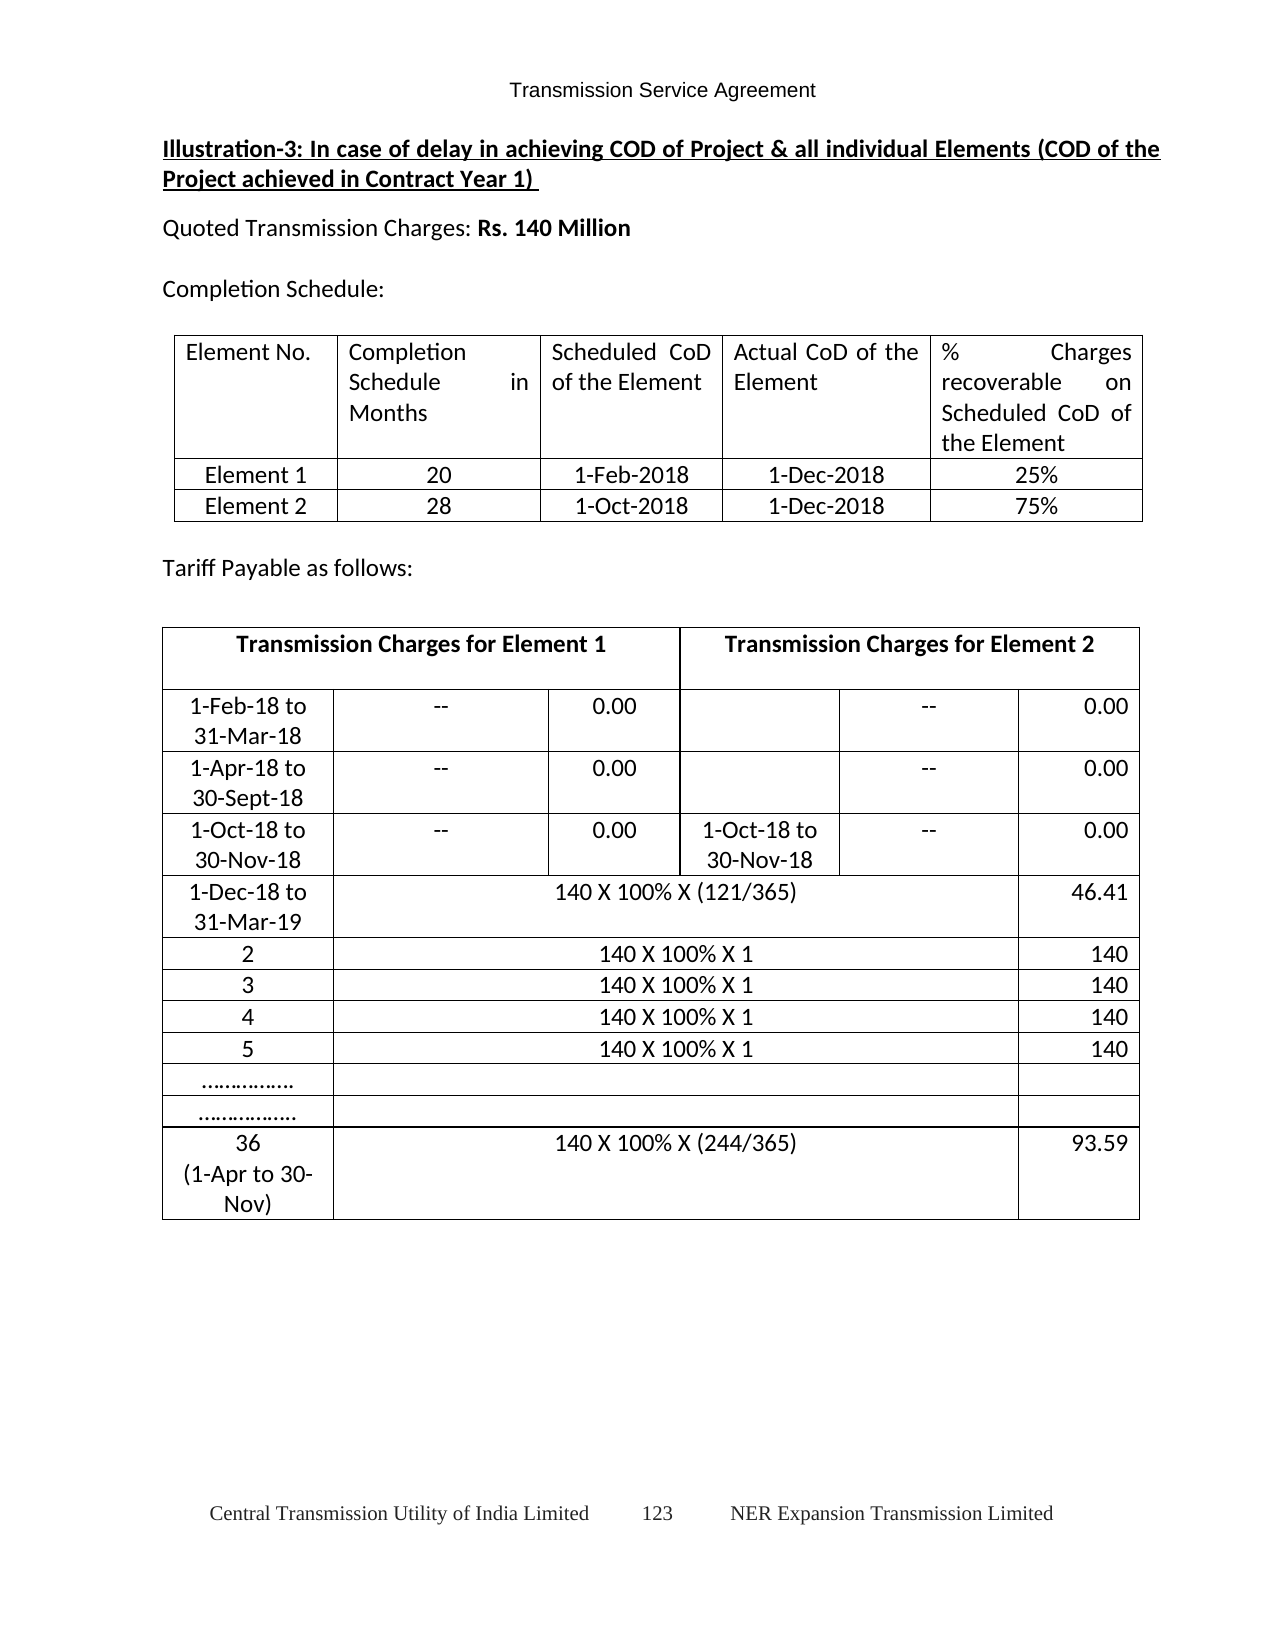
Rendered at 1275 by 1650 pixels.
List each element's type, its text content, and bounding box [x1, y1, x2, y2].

table_cell 2 [163, 938, 333, 969]
text Illustration-3: In case of delay in achieving COD of Project & all individual Elements (COD of the Project achieved in Contract Year 1) [162, 133, 1162, 194]
table_cell 0.00 [549, 690, 679, 751]
table_header Element No. [175, 336, 337, 458]
table_header Transmission Charges for Element 1 [163, 628, 679, 689]
table_cell 140 X 100% X 1 [334, 970, 1018, 1000]
table_cell 140 X 100% X 1 [334, 1001, 1018, 1032]
table_header Scheduled CoD of the Element [541, 336, 722, 458]
table_cell 75% [931, 490, 1142, 521]
table_cell 140 [1019, 938, 1139, 969]
table_cell 1-Oct-18 to 30-Nov-18 [163, 814, 333, 875]
table_cell [1019, 1064, 1139, 1095]
table_cell -- [334, 752, 548, 813]
table_cell 0.00 [549, 814, 679, 875]
table_cell 1-Apr-18 to 30-Sept-18 [163, 752, 333, 813]
table_cell 25% [931, 459, 1142, 489]
table_cell [681, 752, 839, 813]
table_cell -- [334, 814, 548, 875]
table_cell 1-Oct-18 to 30-Nov-18 [681, 814, 839, 875]
table_cell 0.00 [1019, 690, 1139, 751]
table_cell 5 [163, 1033, 333, 1063]
table_header Transmission Charges for Element 2 [681, 628, 1139, 689]
table_cell -- [840, 752, 1018, 813]
table_cell 4 [163, 1001, 333, 1032]
table_cell 1-Dec-18 to 31-Mar-19 [163, 876, 333, 937]
text Quoted Transmission Charges: Rs. 140 Million [162, 212, 1162, 243]
table_cell 140 [1019, 970, 1139, 1000]
table_cell 140 [1019, 1001, 1139, 1032]
text Completion Schedule: [162, 273, 1162, 304]
table_cell 0.00 [1019, 814, 1139, 875]
table_cell Element 1 [175, 459, 337, 489]
table_cell 20 [338, 459, 540, 489]
table_cell -- [840, 814, 1018, 875]
table_cell [681, 690, 839, 751]
table_cell [334, 1096, 1018, 1126]
table_cell 1-Dec-2018 [723, 459, 930, 489]
table_cell 28 [338, 490, 540, 521]
table_cell 140 X 100% X 1 [334, 1033, 1018, 1063]
table_cell [1019, 1096, 1139, 1126]
table_cell -- [840, 690, 1018, 751]
table_cell 140 [1019, 1033, 1139, 1063]
table_cell -- [334, 690, 548, 751]
table_cell 140 X 100% X 1 [334, 938, 1018, 969]
table_cell …………….. [163, 1096, 333, 1126]
table_cell 1-Feb-18 to 31-Mar-18 [163, 690, 333, 751]
table_cell 93.59 [1019, 1128, 1139, 1219]
table_cell 0.00 [1019, 752, 1139, 813]
table_cell ……………. [163, 1064, 333, 1095]
table_cell 36 (1-Apr to 30-Nov) [163, 1128, 333, 1219]
table_cell 3 [163, 970, 333, 1000]
table_cell Element 2 [175, 490, 337, 521]
table_cell [334, 1064, 1018, 1095]
table_cell 46.41 [1019, 876, 1139, 937]
table_cell 140 X 100% X (121/365) [334, 876, 1018, 937]
table_header % Charges recoverable on Scheduled CoD of the Element [931, 336, 1142, 458]
table_cell 140 X 100% X (244/365) [334, 1128, 1018, 1219]
table_header Completion Schedule in Months [338, 336, 540, 458]
table_cell 1-Oct-2018 [541, 490, 722, 521]
table_cell 0.00 [549, 752, 679, 813]
text Tariff Payable as follows: [162, 552, 1162, 583]
table_header Actual CoD of the Element [723, 336, 930, 458]
table_cell 1-Feb-2018 [541, 459, 722, 489]
table_cell 1-Dec-2018 [723, 490, 930, 521]
